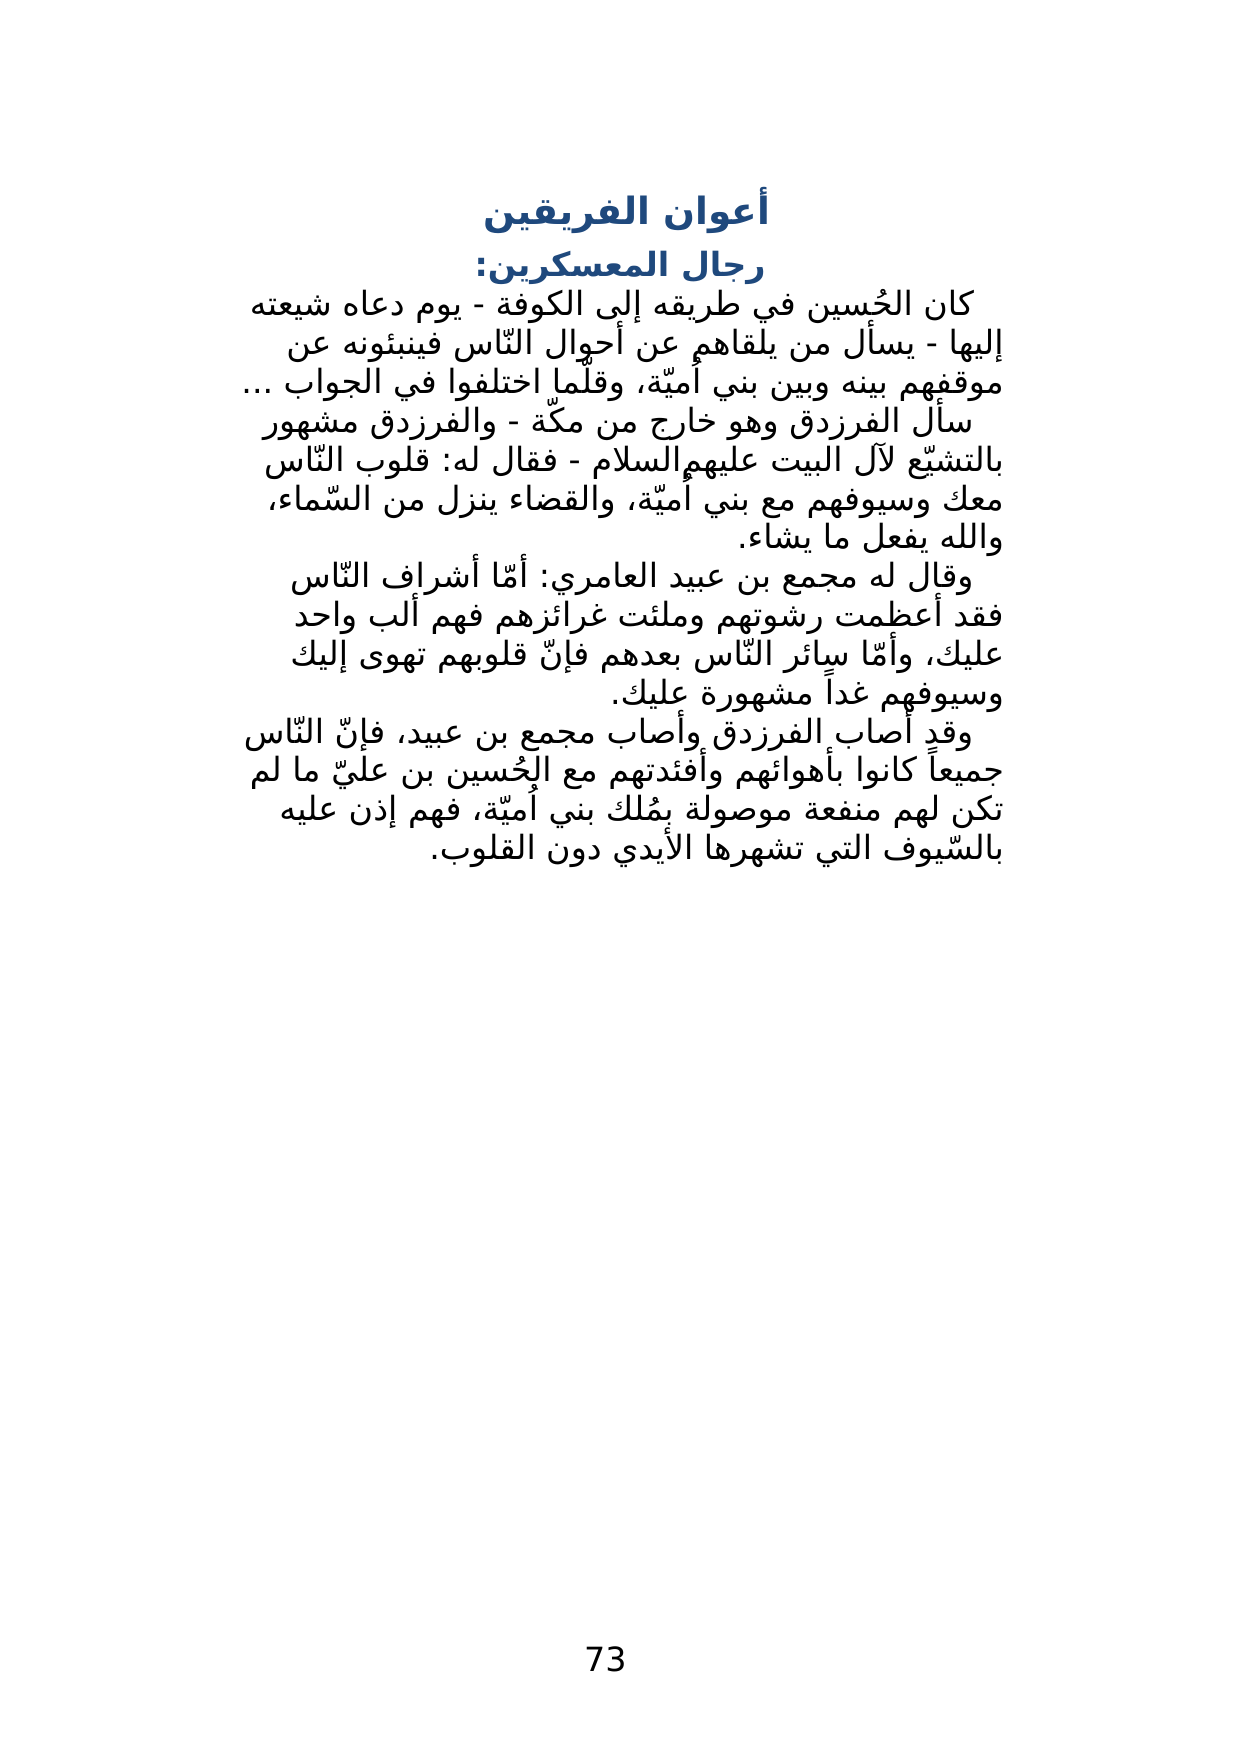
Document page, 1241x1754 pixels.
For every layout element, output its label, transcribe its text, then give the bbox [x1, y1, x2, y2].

text كان الحُسين في طريقه إلى الكوفة - يوم دعاه شيعته إليها - يسأل من يلقاهم عن أحوال النّاس فينبئونه عن موقفهم بينه وبين بني اُميّة، وقلّما اختلفوا في الجواب ... [236, 285, 1004, 401]
text وقد أصاب الفرزدق وأصاب مجمع بن عبيد، فإنّ النّاس جميعاً كانوا بأهوائهم وأفئدتهم مع الحُسين بن عليّ ما لم تكن لهم منفعة موصولة بمُلك بني اُميّة، فهم إذن عليه بالسّيوف التي تشهرها الأيدي دون القلوب. [236, 712, 1004, 867]
subtitle أعوان الفريقين [236, 190, 1004, 233]
text سأل الفرزدق وهو خارج من مكّة - والفرزدق مشهور بالتشيّع لآل البيت عليهم‌السلام - فقال له: قلوب النّاس معك وسيوفهم مع بني اُميّة، والقضاء ينزل من السّماء، والله يفعل ما يشاء. [236, 401, 1004, 557]
text وقال له مجمع بن عبيد العامري: أمّا أشراف النّاس فقد أعظمت رشوتهم وملئت غرائزهم فهم ألب واحد عليك، وأمّا سائر النّاس بعدهم فإنّ قلوبهم تهوى إليك وسيوفهم غداً مشهورة عليك. [236, 557, 1004, 712]
subtitle رجال المعسكرين: [236, 246, 1004, 285]
